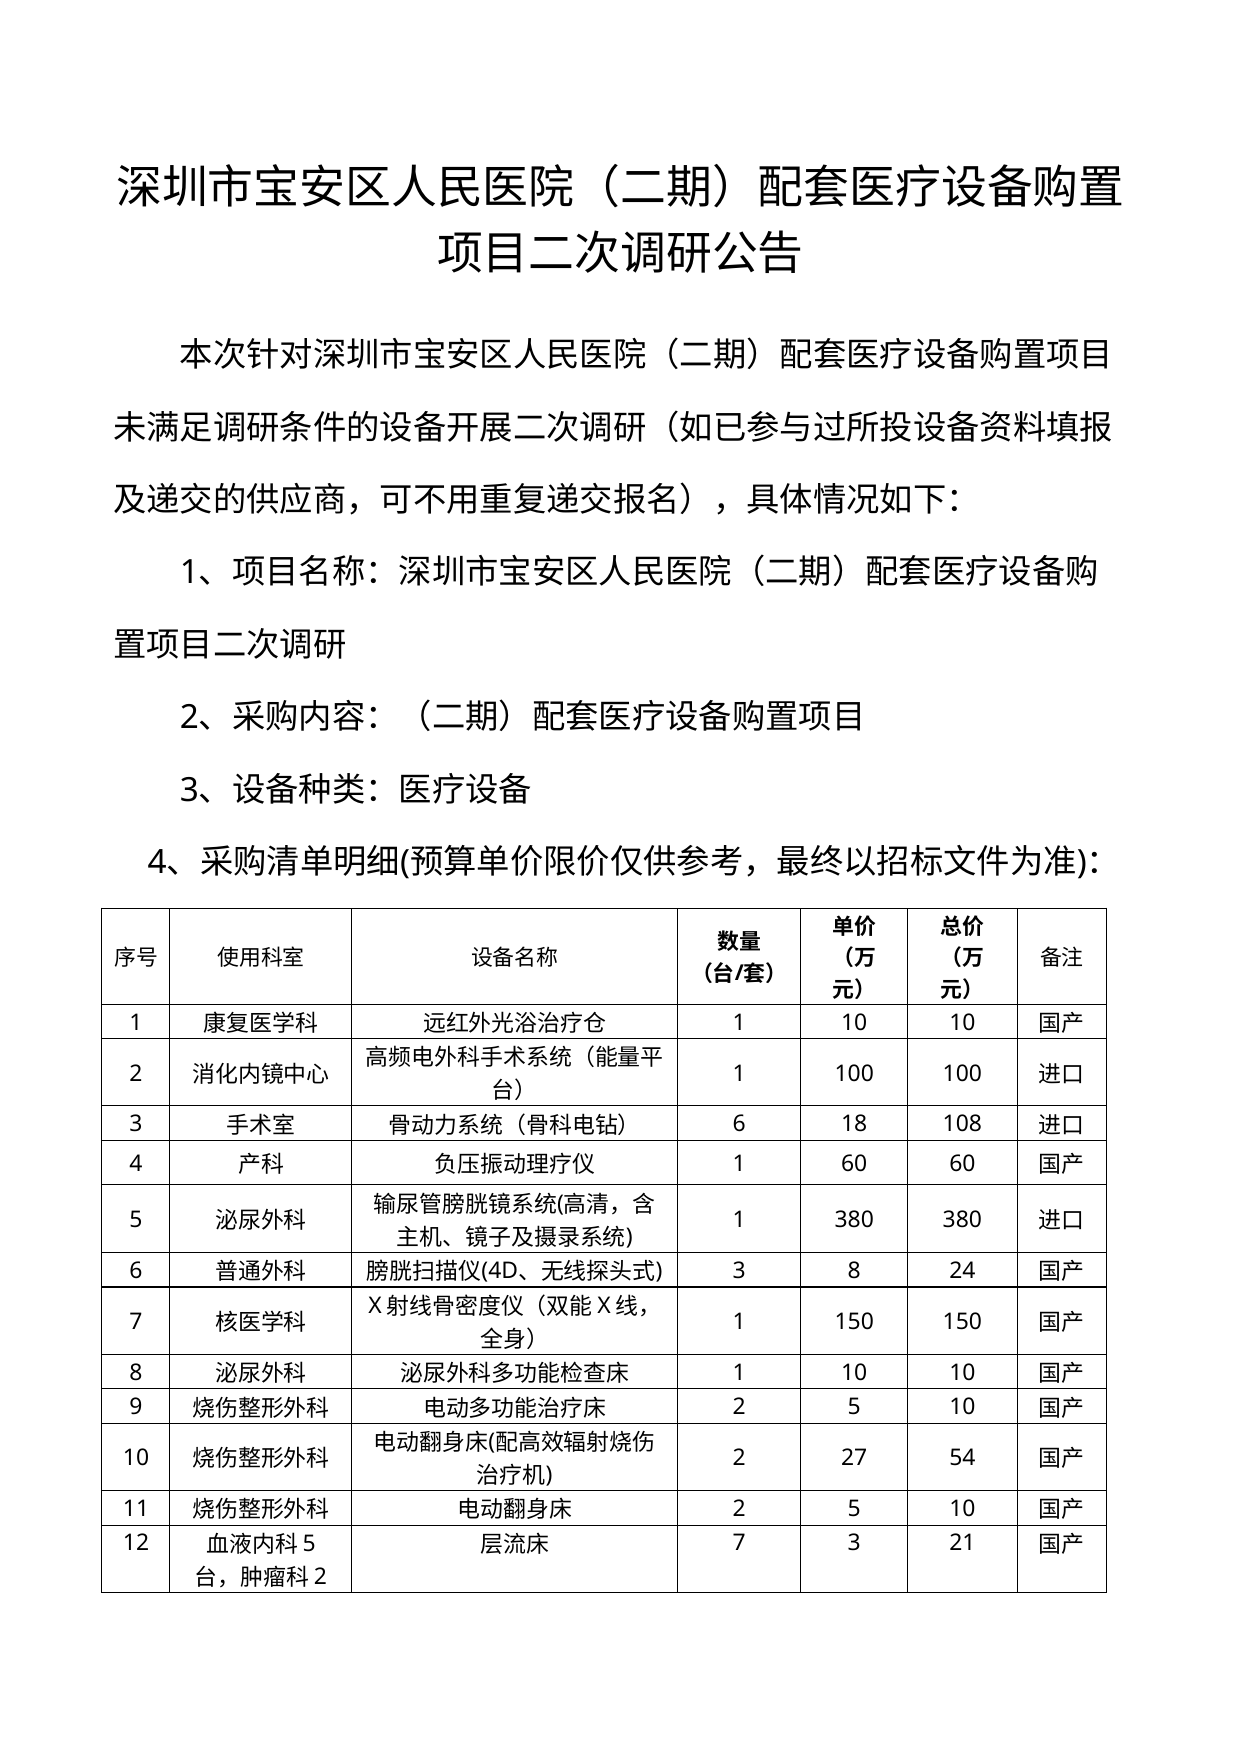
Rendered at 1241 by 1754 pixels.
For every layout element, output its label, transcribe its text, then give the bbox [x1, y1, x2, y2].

table_cell 7 [678, 1526, 800, 1592]
table_cell 国产 [1018, 1389, 1106, 1423]
table_cell 泌尿外科 [170, 1185, 351, 1252]
table_cell 10 [908, 1491, 1017, 1524]
table_cell 1 [678, 1288, 800, 1354]
table_cell 电动多功能治疗床 [352, 1389, 677, 1423]
table_cell 1 [678, 1141, 800, 1184]
table_cell 电动翻身床(配高效辐射烧伤治疗机) [352, 1424, 677, 1490]
table_cell 手术室 [170, 1106, 351, 1140]
table_cell 18 [801, 1106, 907, 1140]
table_cell 负压振动理疗仪 [352, 1141, 677, 1184]
table_cell 进口 [1018, 1106, 1106, 1140]
table_cell 输尿管膀胱镜系统(高清，含主机、镜子及摄录系统) [352, 1185, 677, 1252]
table_header 数量 （台/套） [678, 909, 800, 1004]
table_cell 380 [801, 1185, 907, 1252]
text 3、设备种类：医疗设备 [113, 762, 1127, 811]
table_cell 108 [908, 1106, 1017, 1140]
table_cell 150 [801, 1288, 907, 1354]
table_cell 7 [102, 1288, 169, 1354]
table_cell 国产 [1018, 1424, 1106, 1490]
table_cell 国产 [1018, 1355, 1106, 1388]
table_cell 5 [102, 1185, 169, 1252]
table_cell 1 [678, 1039, 800, 1105]
table_cell 6 [102, 1253, 169, 1286]
table_cell 高频电外科手术系统（能量平台） [352, 1039, 677, 1105]
text 深圳市宝安区人民医院（二期）配套医疗设备购置项目二次调研公告 [113, 150, 1127, 283]
table_cell 1 [102, 1005, 169, 1038]
table_cell 血液内科5台，肿瘤科2台 [170, 1526, 351, 1592]
table_header 设备名称 [352, 909, 677, 1004]
table_cell 烧伤整形外科 [170, 1424, 351, 1490]
table_cell 骨动力系统（骨科电钻） [352, 1106, 677, 1140]
table_cell 电动翻身床 [352, 1491, 677, 1524]
table_cell 8 [801, 1253, 907, 1286]
table_cell 1 [678, 1005, 800, 1038]
text 4、采购清单明细(预算单价限价仅供参考，最终以招标文件为准)： [113, 835, 1127, 883]
table_cell 消化内镜中心 [170, 1039, 351, 1105]
table_cell 国产 [1018, 1526, 1106, 1592]
table_cell 进口 [1018, 1185, 1106, 1252]
table_cell 150 [908, 1288, 1017, 1354]
table_cell 康复医学科 [170, 1005, 351, 1038]
table_cell 10 [801, 1355, 907, 1388]
table_cell 1 [678, 1355, 800, 1388]
table_cell 国产 [1018, 1005, 1106, 1038]
table_cell 泌尿外科多功能检查床 [352, 1355, 677, 1388]
table_cell 层流床 [352, 1526, 677, 1592]
table_cell 4 [102, 1141, 169, 1184]
table_cell 27 [801, 1424, 907, 1490]
table_cell 10 [908, 1355, 1017, 1388]
table_cell 380 [908, 1185, 1017, 1252]
table_cell 国产 [1018, 1491, 1106, 1524]
table_cell 5 [801, 1491, 907, 1524]
table_cell 2 [678, 1389, 800, 1423]
table_cell 10 [801, 1005, 907, 1038]
table_cell X射线骨密度仪（双能X线，全身） [352, 1288, 677, 1354]
table_header 序号 [102, 909, 169, 1004]
table_cell 2 [102, 1039, 169, 1105]
table_cell 国产 [1018, 1141, 1106, 1184]
table_cell 6 [678, 1106, 800, 1140]
table_cell 24 [908, 1253, 1017, 1286]
table_cell 11 [102, 1491, 169, 1524]
table_cell 21 [908, 1526, 1017, 1592]
table_cell 普通外科 [170, 1253, 351, 1286]
table_cell 12 [102, 1526, 169, 1592]
table_cell 远红外光浴治疗仓 [352, 1005, 677, 1038]
table_header 备注 [1018, 909, 1106, 1004]
table_header 总价 （万元） [908, 909, 1017, 1004]
text 本次针对深圳市宝安区人民医院（二期）配套医疗设备购置项目未满足调研条件的设备开展二次调研（如已参与过所投设备资料填报及递交的供应商，可不用重复递交报名），具体情况如下： [113, 328, 1127, 521]
table_cell 60 [801, 1141, 907, 1184]
table_cell 烧伤整形外科 [170, 1491, 351, 1524]
table_cell 膀胱扫描仪(4D、无线探头式) [352, 1253, 677, 1286]
table_cell 3 [102, 1106, 169, 1140]
table_cell 5 [801, 1389, 907, 1423]
text 1、项目名称：深圳市宝安区人民医院（二期）配套医疗设备购置项目二次调研 [113, 545, 1127, 666]
table_cell 54 [908, 1424, 1017, 1490]
text 2、采购内容：（二期）配套医疗设备购置项目 [113, 690, 1127, 738]
table_cell 产科 [170, 1141, 351, 1184]
table_cell 2 [678, 1491, 800, 1524]
table_cell 1 [678, 1185, 800, 1252]
table_cell 100 [908, 1039, 1017, 1105]
table_cell 10 [908, 1005, 1017, 1038]
table_cell 9 [102, 1389, 169, 1423]
table_cell 泌尿外科 [170, 1355, 351, 1388]
table_cell 国产 [1018, 1288, 1106, 1354]
table_header 使用科室 [170, 909, 351, 1004]
table_cell 进口 [1018, 1039, 1106, 1105]
table_cell 10 [102, 1424, 169, 1490]
table_cell 核医学科 [170, 1288, 351, 1354]
table_cell 8 [102, 1355, 169, 1388]
table_header 单价 （万元） [801, 909, 907, 1004]
table_cell 60 [908, 1141, 1017, 1184]
table_cell 3 [678, 1253, 800, 1286]
table_cell 烧伤整形外科 [170, 1389, 351, 1423]
table_cell 2 [678, 1424, 800, 1490]
table_cell 10 [908, 1389, 1017, 1423]
table_cell 3 [801, 1526, 907, 1592]
table_cell 100 [801, 1039, 907, 1105]
table_cell 国产 [1018, 1253, 1106, 1286]
